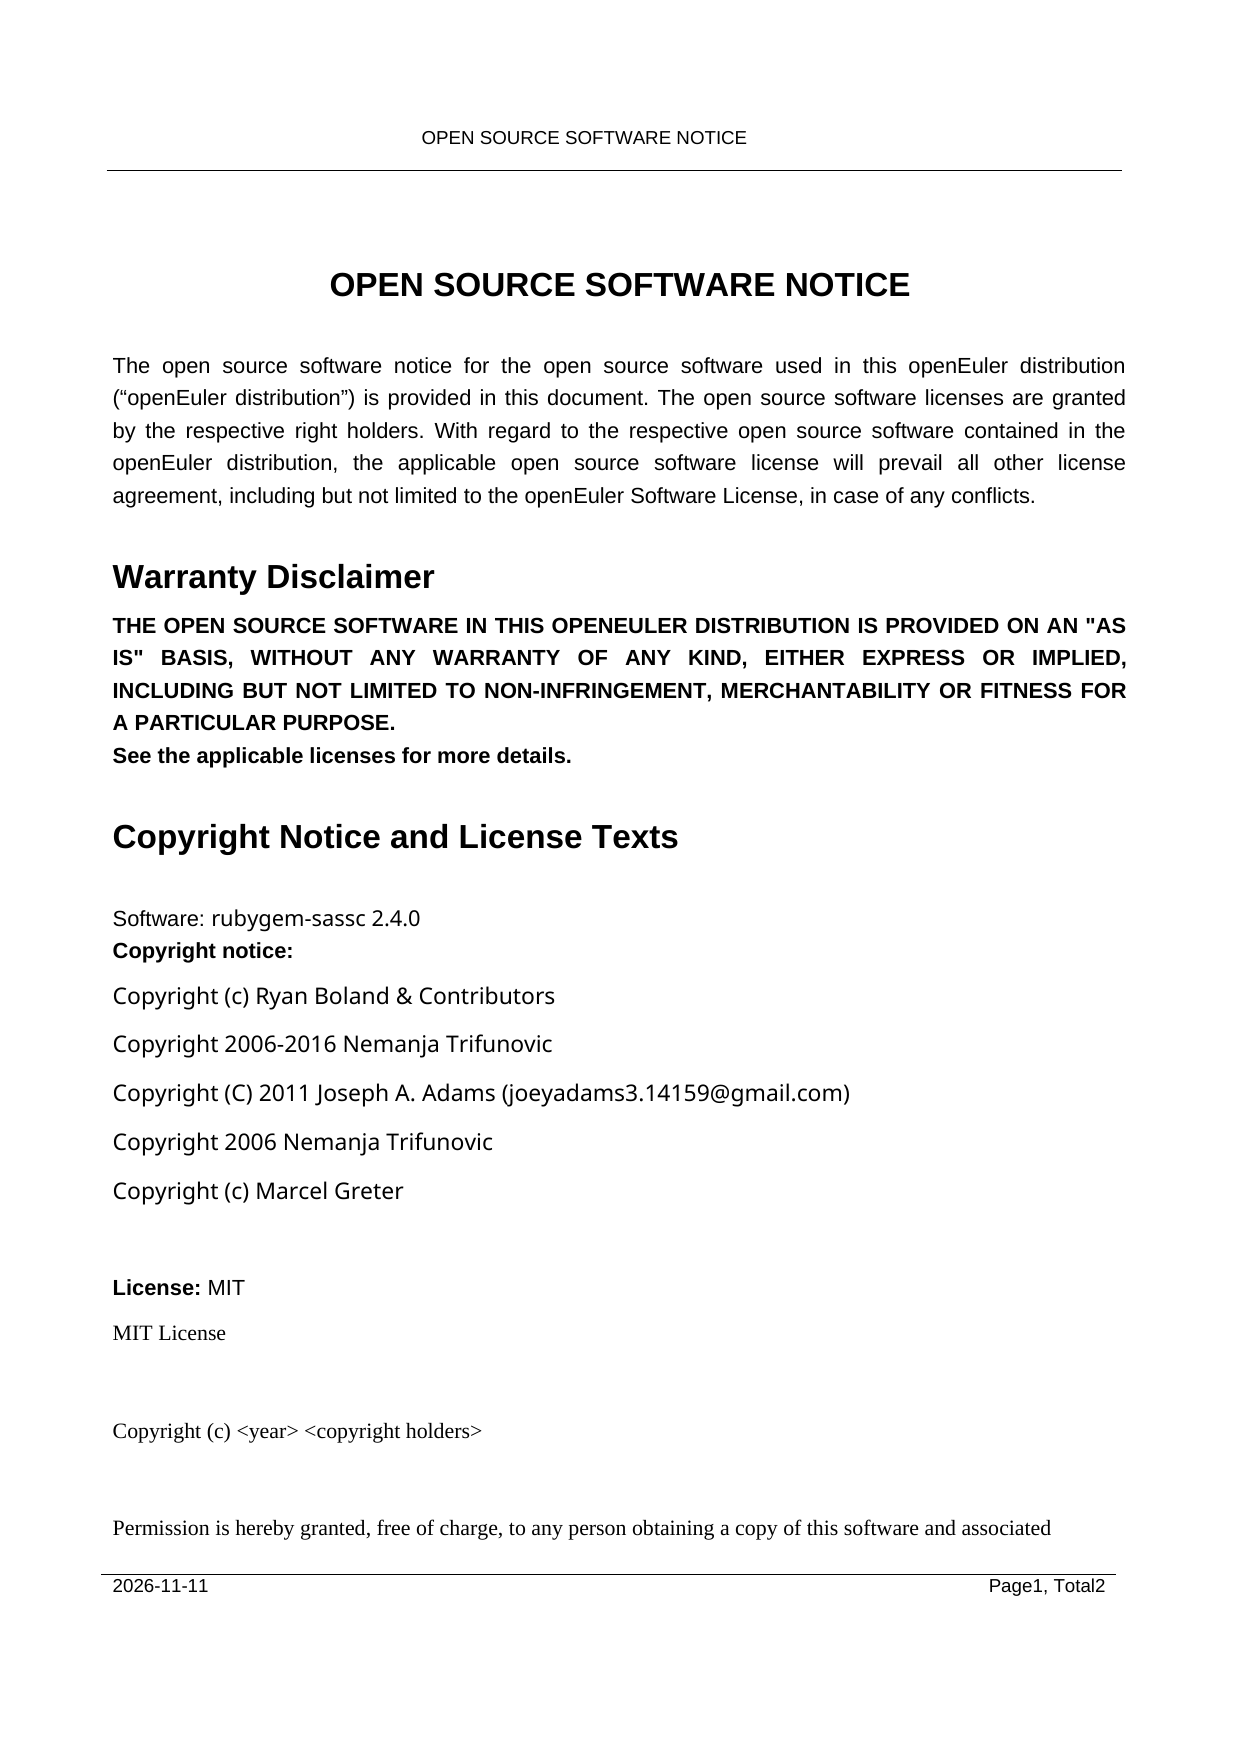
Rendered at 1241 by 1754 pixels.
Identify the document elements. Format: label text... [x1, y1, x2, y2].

text Software: rubygem-sassc 2.4.0 [112, 901, 1128, 934]
text The open source software notice for the open source software used in this openEuler distribution (“openEuler distribution”) is provided in this document. The open source software licenses are granted by the respective right holders. With regard to the respective open source software contained in the openEuler distribution, the applicable open source software license will prevail all other license agreement, including but not limited to the openEuler Software License, in case of any conflicts. [112, 349, 1128, 511]
text Warranty Disclaimer [112, 544, 1128, 609]
text OPEN SOURCE SOFTWARE NOTICE [112, 251, 1128, 316]
text License: MIT [112, 1272, 1128, 1304]
text Copyright (c) Ryan Boland & Contributors Copyright 2006-2016 Nemanja Trifunovic Copyright (C) 2011 Joseph A. Adams (joeyadams3.14159@gmail.com) Copyright 2006 Nemanja Trifunovic Copyright (c) Marcel Greter [112, 979, 1128, 1255]
text Copyright notice: [112, 934, 1128, 966]
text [112, 1317, 1128, 1544]
text THE OPEN SOURCE SOFTWARE IN THIS OPENEULER DISTRIBUTION IS PROVIDED ON AN "AS IS" BASIS, WITHOUT ANY WARRANTY OF ANY KIND, EITHER EXPRESS OR IMPLIED, INCLUDING BUT NOT LIMITED TO NON-INFRINGEMENT, MERCHANTABILITY OR FITNESS FOR A PARTICULAR PURPOSE. See the applicable licenses for more details. [112, 609, 1128, 771]
text Copyright Notice and License Texts [112, 804, 1128, 869]
